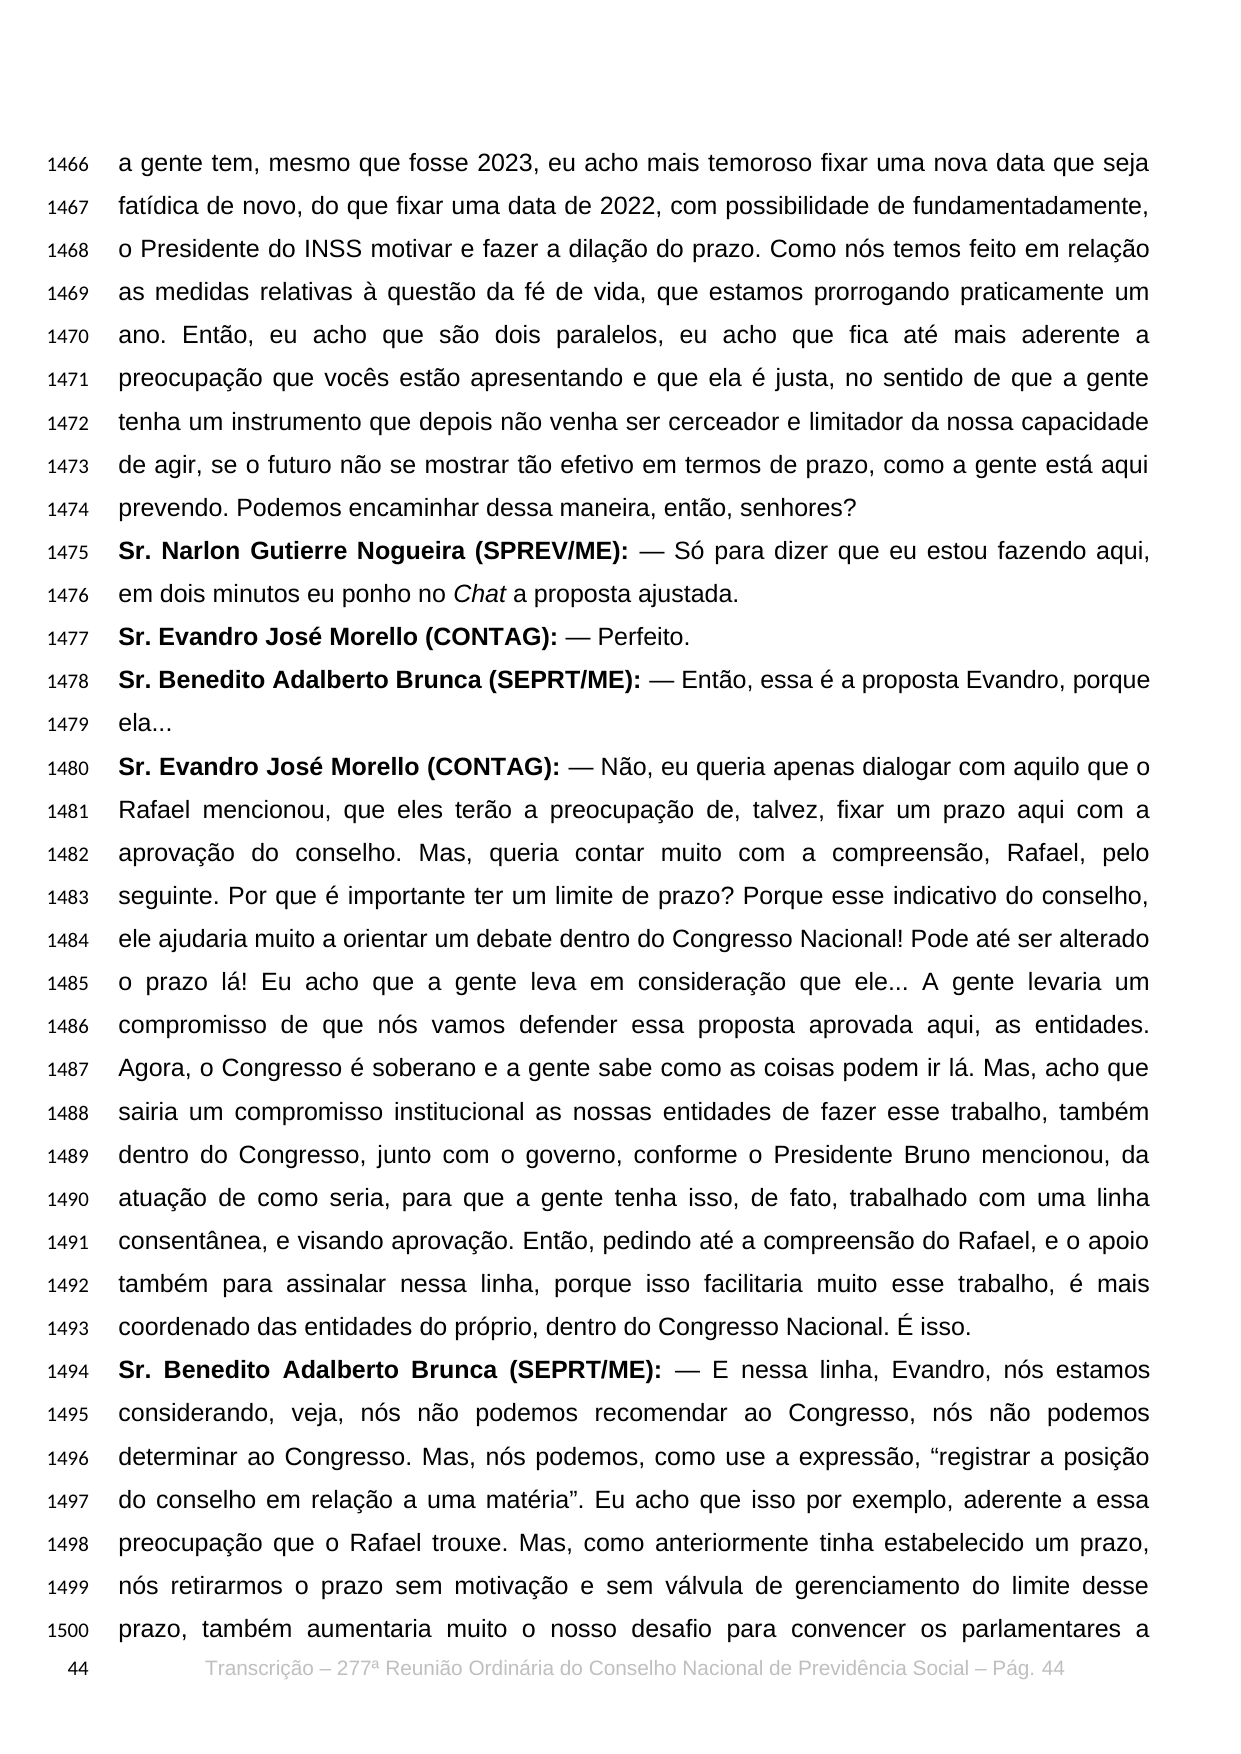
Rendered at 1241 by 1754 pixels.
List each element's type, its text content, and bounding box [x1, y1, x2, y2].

text Sr. Evandro José Morello (CONTAG): — Perfeito. [118, 622, 1152, 651]
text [118, 1355, 1152, 1643]
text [118, 148, 1152, 521]
text Sr. Evandro José Morello (CONTAG): — Não, eu queria apenas dialogar com aquilo que o Rafael mencionou, que eles terão a preocupação de, talvez, fixar um prazo aqui com a aprovação do conselho. Mas, queria contar muito com a compreensão, Rafael, pelo seguinte. Por que é importante ter um limite de prazo? Porque esse indicativo do conselho, ele ajudaria muito a orientar um debate dentro do Congresso Nacional! Pode até ser alterado o prazo lá! Eu acho que a gente leva em consideração que ele... A gente levaria um compromisso de que nós vamos defender essa proposta aprovada aqui, as entidades. Agora, o Congresso é soberano e a gente sabe como as coisas podem ir lá. Mas, acho que sairia um compromisso institucional as nossas entidades de fazer esse trabalho, também dentro do Congresso, junto com o governo, conforme o Presidente Bruno mencionou, da atuação de como seria, para que a gente tenha isso, de fato, trabalhado com uma linha consentânea, e visando aprovação. Então, pedindo até a compreensão do Rafael, e o apoio também para assinalar nessa linha, porque isso facilitaria muito esse trabalho, é mais coordenado das entidades do próprio, dentro do Congresso Nacional. É isso. [118, 751, 1152, 1341]
text Sr. Benedito Adalberto Brunca (SEPRT/ME): — Então, essa é a proposta Evandro, porque ela... [118, 665, 1152, 737]
text Sr. Narlon Gutierre Nogueira (SPREV/ME): — Só para dizer que eu estou fazendo aqui, em dois minutos eu ponho no Chat a proposta ajustada. [118, 536, 1152, 608]
